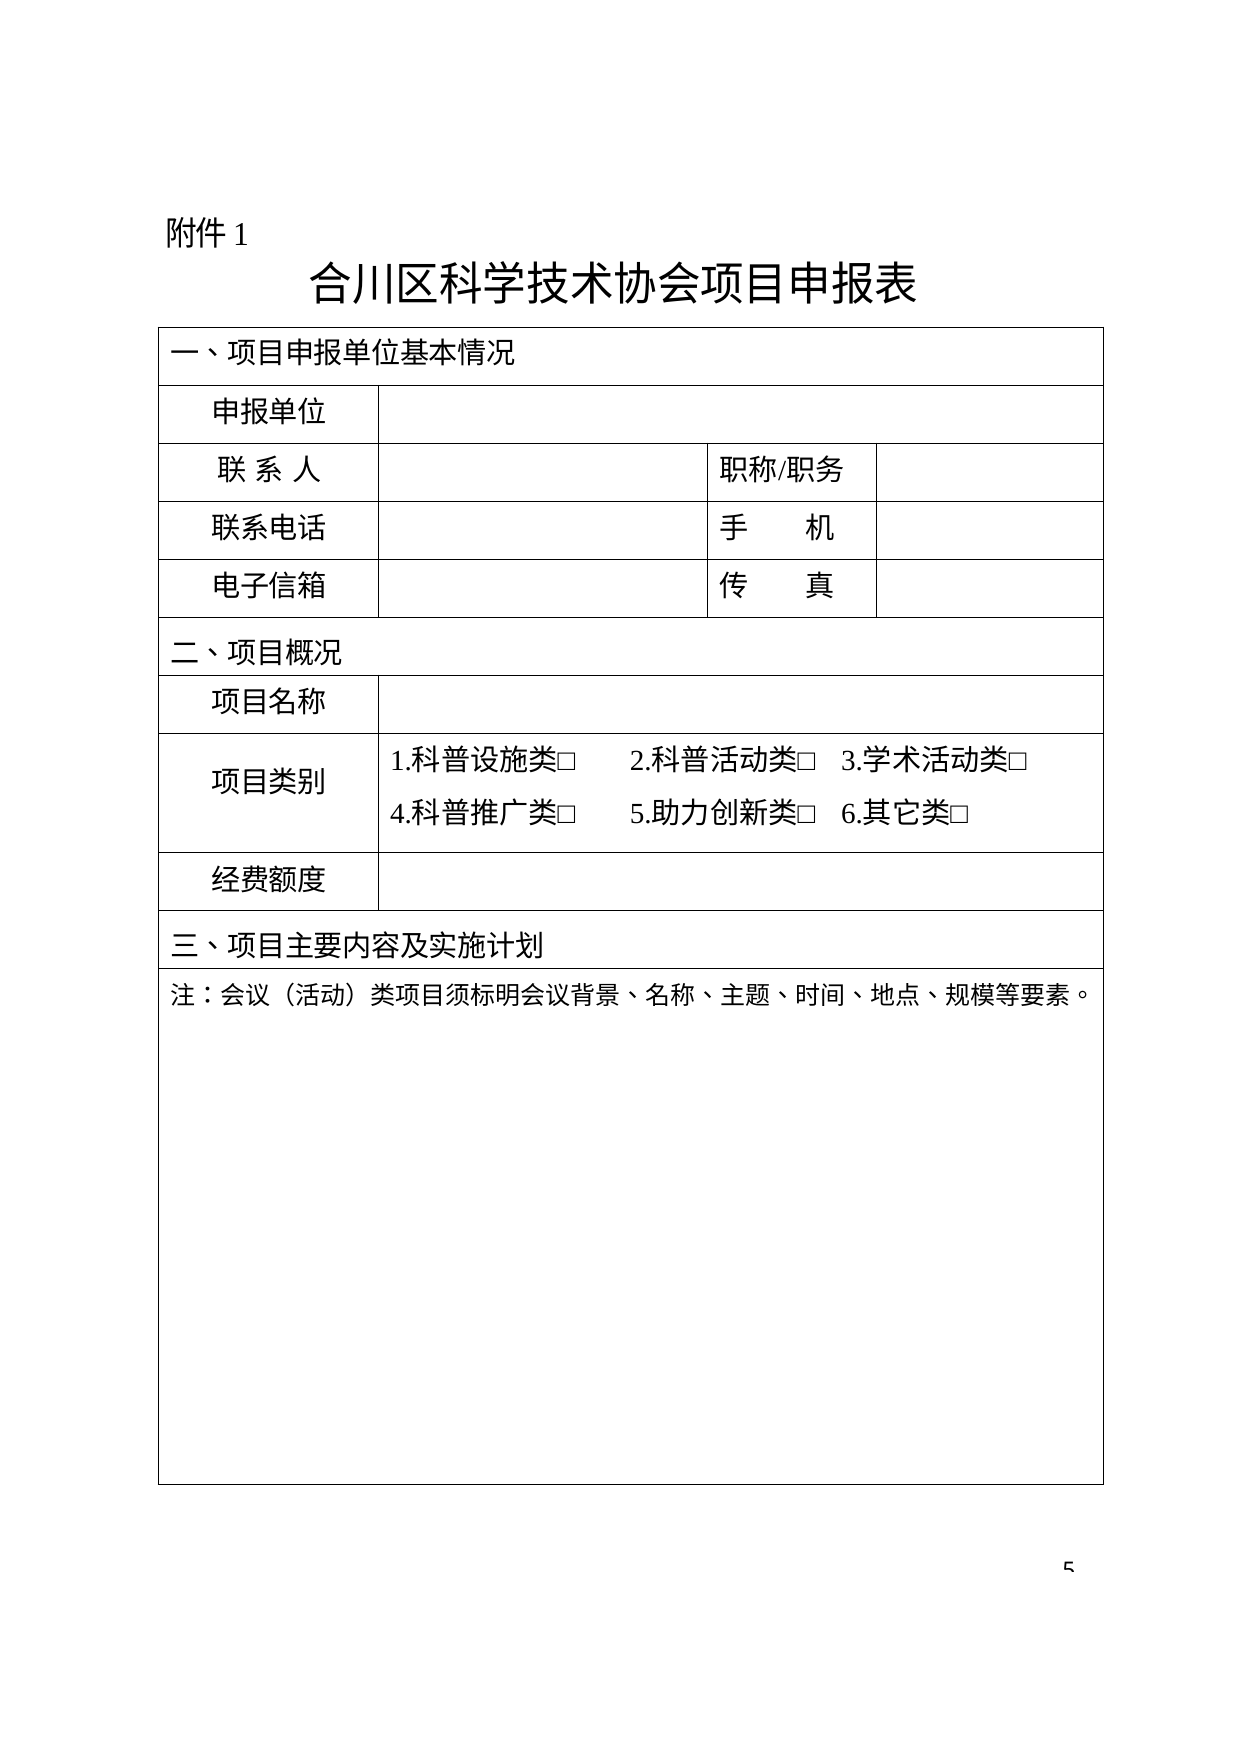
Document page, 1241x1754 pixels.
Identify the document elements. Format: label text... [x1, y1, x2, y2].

text 附件 1 [165, 210, 260, 255]
subtitle 合川区科学技术协会项目申报表 [308, 252, 1115, 314]
